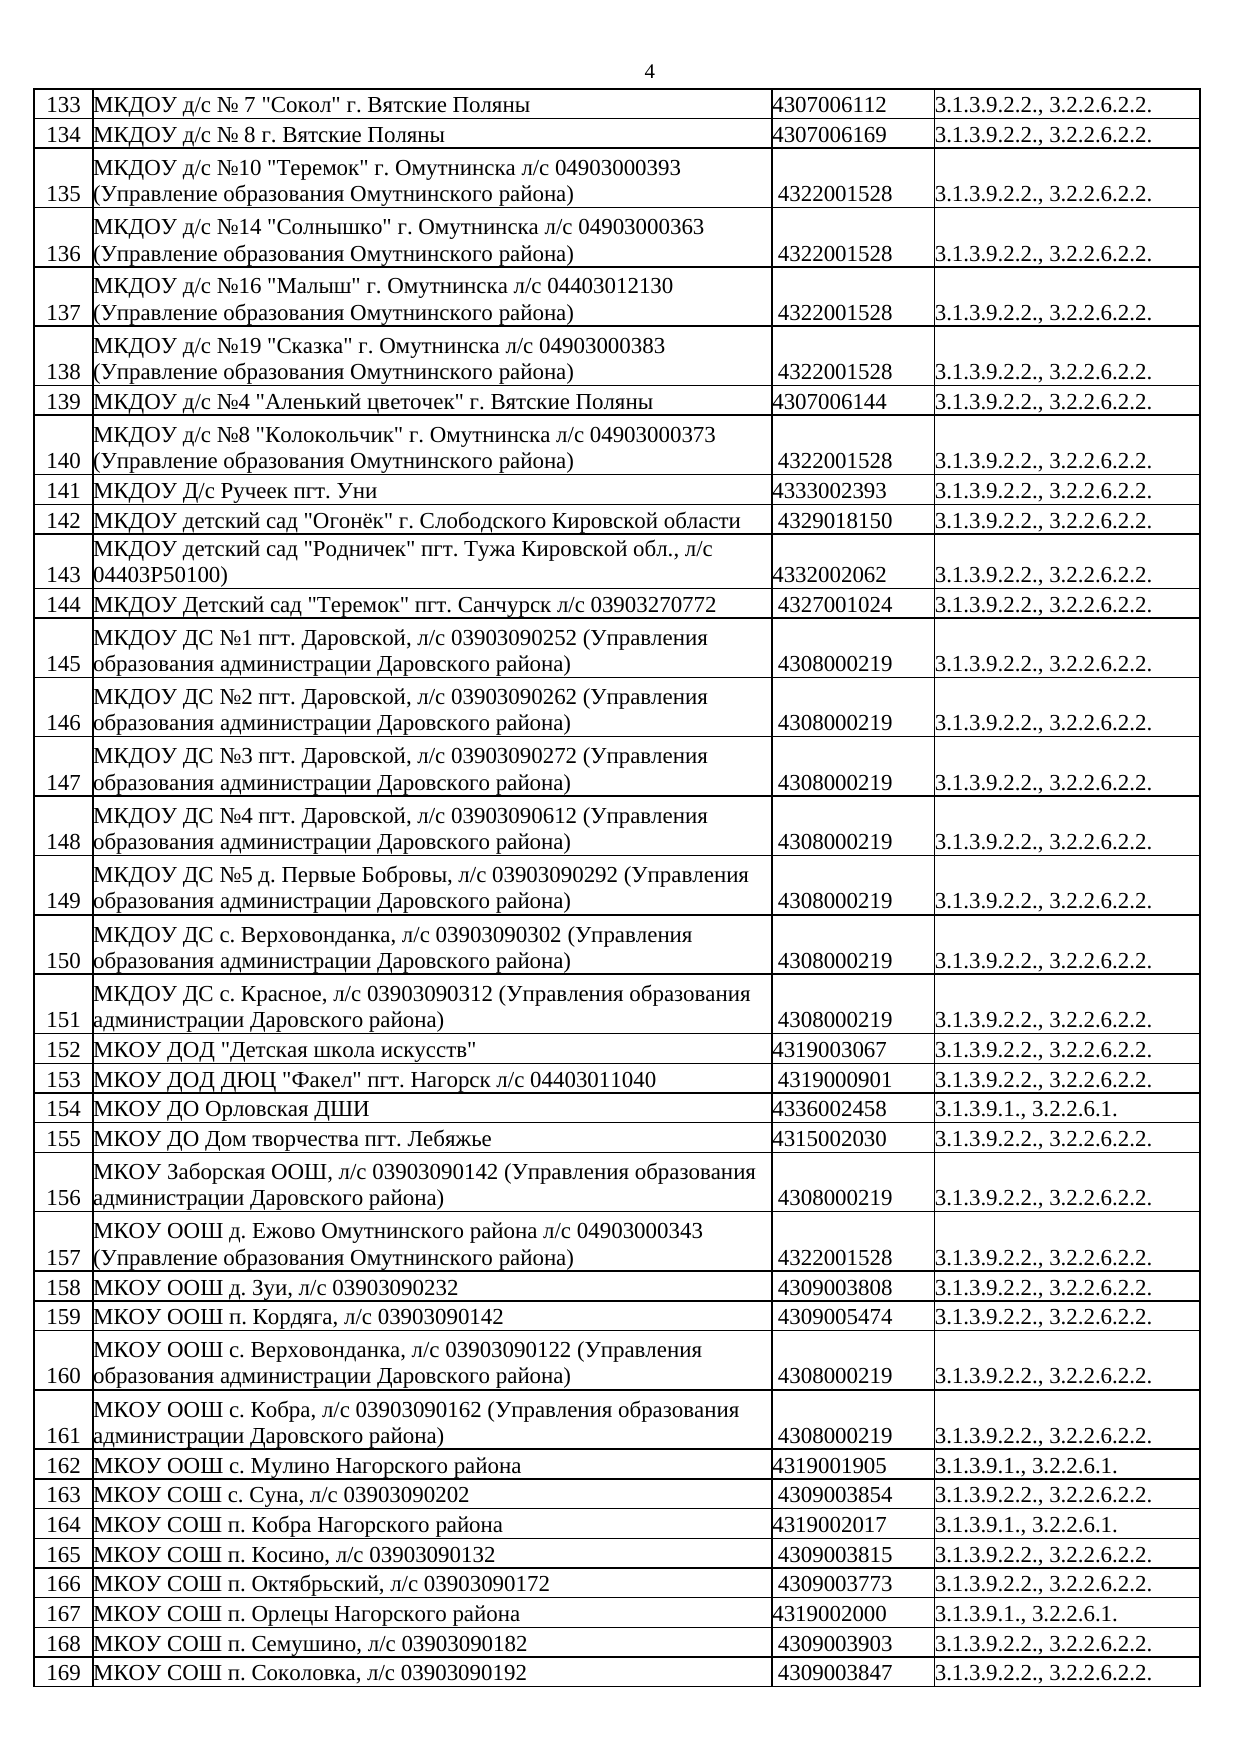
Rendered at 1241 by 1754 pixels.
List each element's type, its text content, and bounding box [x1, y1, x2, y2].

table_cell 3.1.3.9.2.2., 3.2.2.6.2.2. [935, 1569, 1199, 1597]
table_cell 145 [35, 619, 92, 676]
table_cell 4319000901 [773, 1064, 934, 1092]
table_cell 3.1.3.9.2.2., 3.2.2.6.2.2. [935, 619, 1199, 676]
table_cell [935, 1628, 1199, 1656]
table_cell 3.1.3.9.2.2., 3.2.2.6.2.2. [935, 1391, 1199, 1448]
table_cell МКОУ ДОД "Детская школа искусств" [94, 1034, 771, 1062]
table_cell 135 [35, 149, 92, 207]
table_cell МКДОУ ДС №5 д. Первые Бобровы, л/с 03903090292 (Управления образования администрации Даровского района) [94, 856, 771, 914]
table_cell 139 [35, 386, 92, 414]
table_cell 4336002458 [773, 1094, 934, 1122]
table_cell 3.1.3.9.2.2., 3.2.2.6.2.2. [935, 208, 1199, 266]
table_cell 4319003067 [773, 1034, 934, 1062]
table_cell 163 [35, 1480, 92, 1508]
table_cell 147 [35, 737, 92, 795]
table_cell 3.1.3.9.2.2., 3.2.2.6.2.2. [935, 327, 1199, 385]
table_cell 4308000219 [773, 1391, 934, 1448]
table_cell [935, 119, 1199, 147]
table_cell 3.1.3.9.2.2., 3.2.2.6.2.2. [935, 505, 1199, 533]
table_cell МКДОУ д/с №4 "Аленький цветочек" г. Вятские Поляны [94, 386, 771, 414]
table_cell 159 [35, 1302, 92, 1329]
table_cell 3.1.3.9.2.2., 3.2.2.6.2.2. [935, 1331, 1199, 1389]
table_cell 142 [35, 505, 92, 533]
table_cell 167 [35, 1598, 92, 1626]
table_cell 4322001528 [773, 149, 934, 207]
table_cell МКДОУ детский сад "Огонёк" г. Слободского Кировской области [94, 505, 771, 533]
table_cell 3.1.3.9.1., 3.2.2.6.1. [935, 1094, 1199, 1122]
table_cell 4308000219 [773, 1153, 934, 1211]
table_cell 156 [35, 1153, 92, 1211]
table_cell 4319002017 [773, 1509, 934, 1537]
table_cell 4322001528 [773, 1212, 934, 1270]
table_cell 3.1.3.9.2.2., 3.2.2.6.2.2. [935, 975, 1199, 1033]
table_cell 3.1.3.9.2.2., 3.2.2.6.2.2. [935, 1302, 1199, 1329]
table_cell 4309005474 [773, 1302, 934, 1329]
table_cell 3.1.3.9.2.2., 3.2.2.6.2.2. [935, 535, 1199, 587]
table_cell 160 [35, 1331, 92, 1389]
table_cell МКОУ СОШ п. Семушино, л/с 03903090182 [94, 1628, 771, 1656]
table_cell 3.1.3.9.2.2., 3.2.2.6.2.2. [935, 1480, 1199, 1508]
table_cell 3.1.3.9.2.2., 3.2.2.6.2.2. [935, 856, 1199, 914]
table_cell МКДОУ д/с №19 "Сказка" г. Омутнинска л/с 04903000383 (Управление образования Омутнинского района) [94, 327, 771, 385]
table_cell 144 [35, 589, 92, 617]
table_cell 164 [35, 1509, 92, 1537]
table_cell 148 [35, 797, 92, 854]
table_cell 169 [35, 1658, 92, 1686]
table_cell 150 [35, 916, 92, 973]
table_cell 3.1.3.9.2.2., 3.2.2.6.2.2. [935, 149, 1199, 207]
table_cell 3.1.3.9.2.2., 3.2.2.6.2.2. [935, 268, 1199, 325]
table_cell МКДОУ ДС №1 пгт. Даровской, л/с 03903090252 (Управления образования администрации Даровского района) [94, 619, 771, 676]
table_cell МКОУ ДО Дом творчества пгт. Лебяжье [94, 1123, 771, 1151]
table_cell 136 [35, 208, 92, 266]
table_cell 4322001528 [773, 268, 934, 325]
table_cell 162 [35, 1450, 92, 1478]
table_cell МКОУ ООШ с. Кобра, л/с 03903090162 (Управления образования администрации Даровского района) [94, 1391, 771, 1448]
table_cell МКДОУ ДС с. Верховонданка, л/с 03903090302 (Управления образования администрации Даровского района) [94, 916, 771, 973]
table_cell 4333002393 [773, 475, 934, 503]
table_cell МКОУ СОШ п. Соколовка, л/с 03903090192 [94, 1658, 771, 1686]
table_cell 168 [35, 1628, 92, 1656]
table_cell МКОУ ООШ с. Верховонданка, л/с 03903090122 (Управления образования администрации Даровского района) [94, 1331, 771, 1389]
table_cell 3.1.3.9.2.2., 3.2.2.6.2.2. [935, 797, 1199, 854]
table_cell 4308000219 [773, 975, 934, 1033]
table_cell МКОУ СОШ п. Косино, л/с 03903090132 [94, 1539, 771, 1567]
table_cell 141 [35, 475, 92, 503]
table_cell МКОУ ДОД ДЮЦ "Факел" пгт. Нагорск л/с 04403011040 [94, 1064, 771, 1092]
table_cell МКОУ СОШ c. Cуна, л/с 03903090202 [94, 1480, 771, 1508]
table_cell МКОУ СОШ п. Орлецы Нагорского района [94, 1598, 771, 1626]
table_cell 4319001905 [773, 1450, 934, 1478]
table_cell 3.1.3.9.2.2., 3.2.2.6.2.2. [935, 1272, 1199, 1300]
table_cell 4307006112 [773, 90, 934, 117]
table_cell 161 [35, 1391, 92, 1448]
table_cell 153 [35, 1064, 92, 1092]
table_cell 138 [35, 327, 92, 385]
table_cell 3.1.3.9.2.2., 3.2.2.6.2.2. [935, 416, 1199, 474]
table_cell 4309003847 [773, 1658, 934, 1686]
table_cell 152 [35, 1034, 92, 1062]
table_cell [935, 90, 1199, 117]
table_cell 4327001024 [773, 589, 934, 617]
table_cell 3.1.3.9.1., 3.2.2.6.1. [935, 1450, 1199, 1478]
table_cell 3.1.3.9.2.2., 3.2.2.6.2.2. [935, 1123, 1199, 1151]
table_cell 149 [35, 856, 92, 914]
table_cell 143 [35, 535, 92, 587]
table_cell 4319002000 [773, 1598, 934, 1626]
table_cell 4308000219 [773, 619, 934, 676]
table_cell 4307006144 [773, 386, 934, 414]
table_cell 3.1.3.9.2.2., 3.2.2.6.2.2. [935, 475, 1199, 503]
table_cell 4308000219 [773, 678, 934, 736]
table_cell 166 [35, 1569, 92, 1597]
table_cell 137 [35, 268, 92, 325]
table_cell 133 [35, 90, 92, 117]
table_cell МКДОУ ДС с. Красное, л/с 03903090312 (Управления образования администрации Даровского района) [94, 975, 771, 1033]
table_cell МКДОУ д/с №14 "Солнышко" г. Омутнинска л/с 04903000363 (Управление образования Омутнинского района) [94, 208, 771, 266]
table_cell МКОУ СОШ п. Кобра Нагорского района [94, 1509, 771, 1537]
table_cell 3.1.3.9.2.2., 3.2.2.6.2.2. [935, 1212, 1199, 1270]
table_cell 4322001528 [773, 416, 934, 474]
table_cell МКДОУ ДС №2 пгт. Даровской, л/с 03903090262 (Управления образования администрации Даровского района) [94, 678, 771, 736]
table_cell 3.1.3.9.2.2., 3.2.2.6.2.2. [935, 737, 1199, 795]
table_cell 4309003815 [773, 1539, 934, 1567]
table_cell 3.1.3.9.2.2., 3.2.2.6.2.2. [935, 1153, 1199, 1211]
table_cell 165 [35, 1539, 92, 1567]
table_cell МКДОУ д/с № 8 г. Вятские Поляны [94, 119, 771, 147]
table_cell МКДОУ д/с № 7 "Сокол" г. Вятские Поляны [94, 90, 771, 117]
table_cell 154 [35, 1094, 92, 1122]
table_cell 4308000219 [773, 916, 934, 973]
table_cell 4322001528 [773, 208, 934, 266]
table_cell 4308000219 [773, 737, 934, 795]
table_cell 155 [35, 1123, 92, 1151]
table_cell МКОУ Заборская ООШ, л/с 03903090142 (Управления образования администрации Даровского района) [94, 1153, 771, 1211]
table_cell 140 [35, 416, 92, 474]
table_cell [935, 1598, 1199, 1626]
table_cell 151 [35, 975, 92, 1033]
table_cell 4322001528 [773, 327, 934, 385]
table_cell МКДОУ Детский сад "Теремок" пгт. Санчурск л/с 03903270772 [94, 589, 771, 617]
table_cell 4309003854 [773, 1480, 934, 1508]
table_cell 4315002030 [773, 1123, 934, 1151]
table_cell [935, 1658, 1199, 1686]
table_cell 4307006169 [773, 119, 934, 147]
table_cell 4309003773 [773, 1569, 934, 1597]
table_cell 3.1.3.9.2.2., 3.2.2.6.2.2. [935, 1064, 1199, 1092]
table_cell 146 [35, 678, 92, 736]
table_cell 4332002062 [773, 535, 934, 587]
table_cell 3.1.3.9.1., 3.2.2.6.1. [935, 1509, 1199, 1537]
table_cell 134 [35, 119, 92, 147]
table_cell МКДОУ д/с №8 "Колокольчик" г. Омутнинска л/с 04903000373 (Управление образования Омутнинского района) [94, 416, 771, 474]
table_cell 3.1.3.9.2.2., 3.2.2.6.2.2. [935, 916, 1199, 973]
table_cell 4309003808 [773, 1272, 934, 1300]
table_cell 4329018150 [773, 505, 934, 533]
table_cell МКДОУ детский сад "Родничек" пгт. Тужа Кировской обл., л/с 04403Р50100) [94, 535, 771, 587]
table_cell 4308000219 [773, 856, 934, 914]
table_cell МКОУ ООШ п. Кордяга, л/с 03903090142 [94, 1302, 771, 1329]
table_cell 3.1.3.9.2.2., 3.2.2.6.2.2. [935, 589, 1199, 617]
table_cell 4309003903 [773, 1628, 934, 1656]
table_cell 3.1.3.9.2.2., 3.2.2.6.2.2. [935, 1034, 1199, 1062]
table_cell МКДОУ д/с №10 "Теремок" г. Омутнинска л/с 04903000393 (Управление образования Омутнинского района) [94, 149, 771, 207]
table_cell МКДОУ ДС №3 пгт. Даровской, л/с 03903090272 (Управления образования администрации Даровского района) [94, 737, 771, 795]
table_cell 3.1.3.9.2.2., 3.2.2.6.2.2. [935, 678, 1199, 736]
table_cell МКОУ ООШ д. Зуи, л/с 03903090232 [94, 1272, 771, 1300]
table_cell 158 [35, 1272, 92, 1300]
table_cell 4308000219 [773, 1331, 934, 1389]
table_cell МКОУ СОШ п. Октябрьский, л/с 03903090172 [94, 1569, 771, 1597]
table_cell 3.1.3.9.2.2., 3.2.2.6.2.2. [935, 1539, 1199, 1567]
table_cell МКДОУ Д/с Ручеек пгт. Уни [94, 475, 771, 503]
table_cell МКОУ ДО Орловская ДШИ [94, 1094, 771, 1122]
table_cell МКОУ ООШ с. Мулино Нагорского района [94, 1450, 771, 1478]
table_cell МКДОУ ДС №4 пгт. Даровской, л/с 03903090612 (Управления образования администрации Даровского района) [94, 797, 771, 854]
table_cell МКДОУ д/с №16 "Малыш" г. Омутнинска л/с 04403012130 (Управление образования Омутнинского района) [94, 268, 771, 325]
table_cell 157 [35, 1212, 92, 1270]
table_cell МКОУ ООШ д. Ежово Омутнинского района л/с 04903000343 (Управление образования Омутнинского района) [94, 1212, 771, 1270]
table_cell 3.1.3.9.2.2., 3.2.2.6.2.2. [935, 386, 1199, 414]
table_cell 4308000219 [773, 797, 934, 854]
